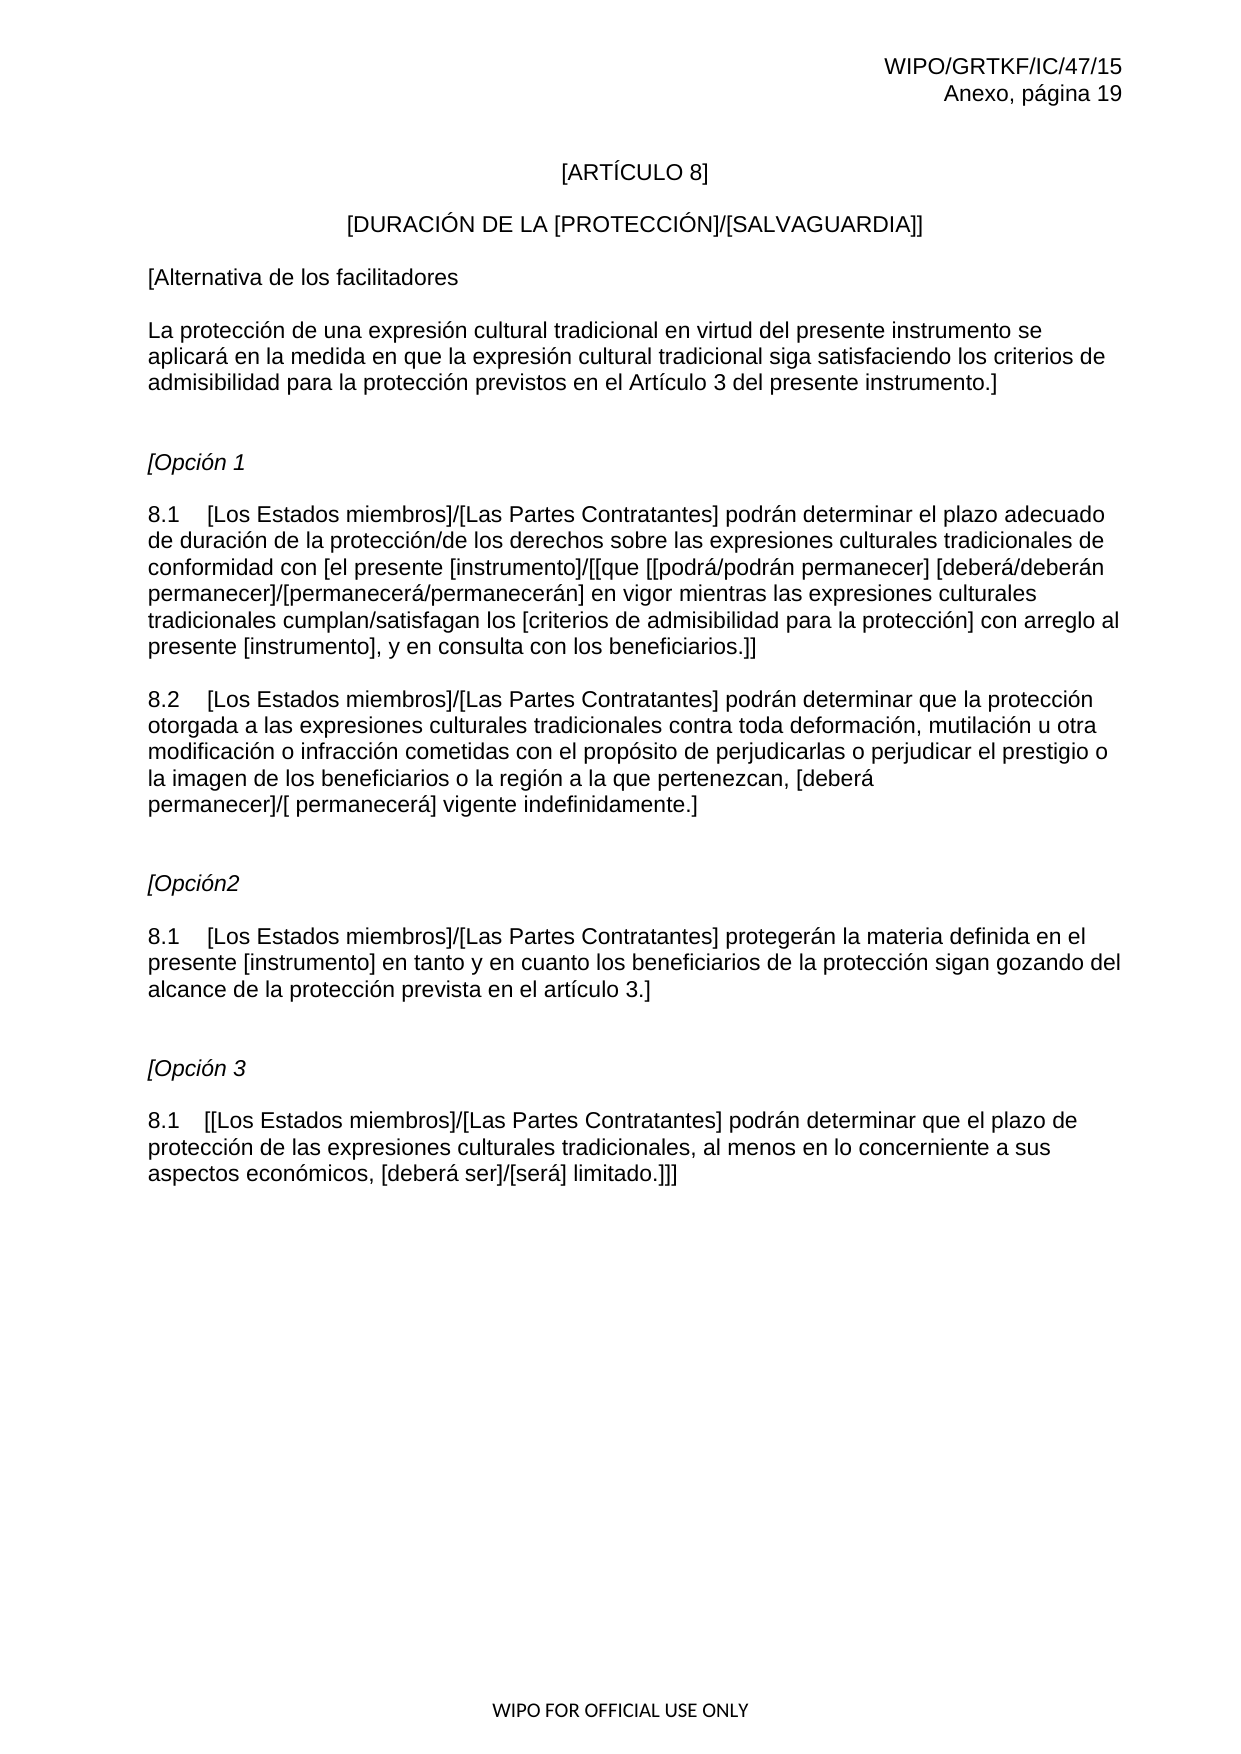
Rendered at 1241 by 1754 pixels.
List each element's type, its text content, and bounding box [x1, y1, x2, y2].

text 8.2 [Los Estados miembros]/[Las Partes Contratantes] podrán determinar que la protección otorgada a las expresiones culturales tradicionales contra toda deformación, mutilación u otra modificación o infracción cometidas con el propósito de perjudicarlas o perjudicar el prestigio o la imagen de los beneficiarios o la región a la que pertenezcan, [deberá permanecer]/[ permanecerá] vigente indefinidamente.] [148, 686, 1122, 817]
text [ARTÍCULO 8] [148, 158, 1122, 185]
text 8.1 [Los Estados miembros]/[Las Partes Contratantes] podrán determinar el plazo adecuado de duración de la protección/de los derechos sobre las expresiones culturales tradicionales de conformidad con [el presente [instrumento]/[[que [[podrá/podrán permanecer] [deberá/deberán permanecer]/[permanecerá/permanecerán] en vigor mientras las expresiones culturales tradicionales cumplan/satisfagan los [criterios de admisibilidad para la protección] con arreglo al presente [instrumento], y en consulta con los beneficiarios.]] [148, 501, 1122, 659]
text 8.1 [Los Estados miembros]/[Las Partes Contratantes] protegerán la materia definida en el presente [instrumento] en tanto y en cuanto los beneficiarios de la protección sigan gozando del alcance de la protección prevista en el artículo 3.] [148, 923, 1122, 1002]
text [Opción 1 [148, 448, 1122, 475]
text [Opción2 [148, 870, 1122, 896]
text La protección de una expresión cultural tradicional en virtud del presente instrumento se aplicará en la medida en que la expresión cultural tradicional siga satisfaciendo los criterios de admisibilidad para la protección previstos en el Artículo 3 del presente instrumento.] [148, 317, 1122, 396]
text [Alternativa de los facilitadores [148, 264, 1122, 290]
text [Opción 3 [148, 1054, 1122, 1081]
text 8.1 [[Los Estados miembros]/[Las Partes Contratantes] podrán determinar que el plazo de protección de las expresiones culturales tradicionales, al menos en lo concerniente a sus aspectos económicos, [deberá ser]/[será] limitado.]]] [148, 1107, 1122, 1186]
text [DURACIÓN DE LA [PROTECCIÓN]/[SALVAGUARDIA]] [148, 211, 1122, 238]
